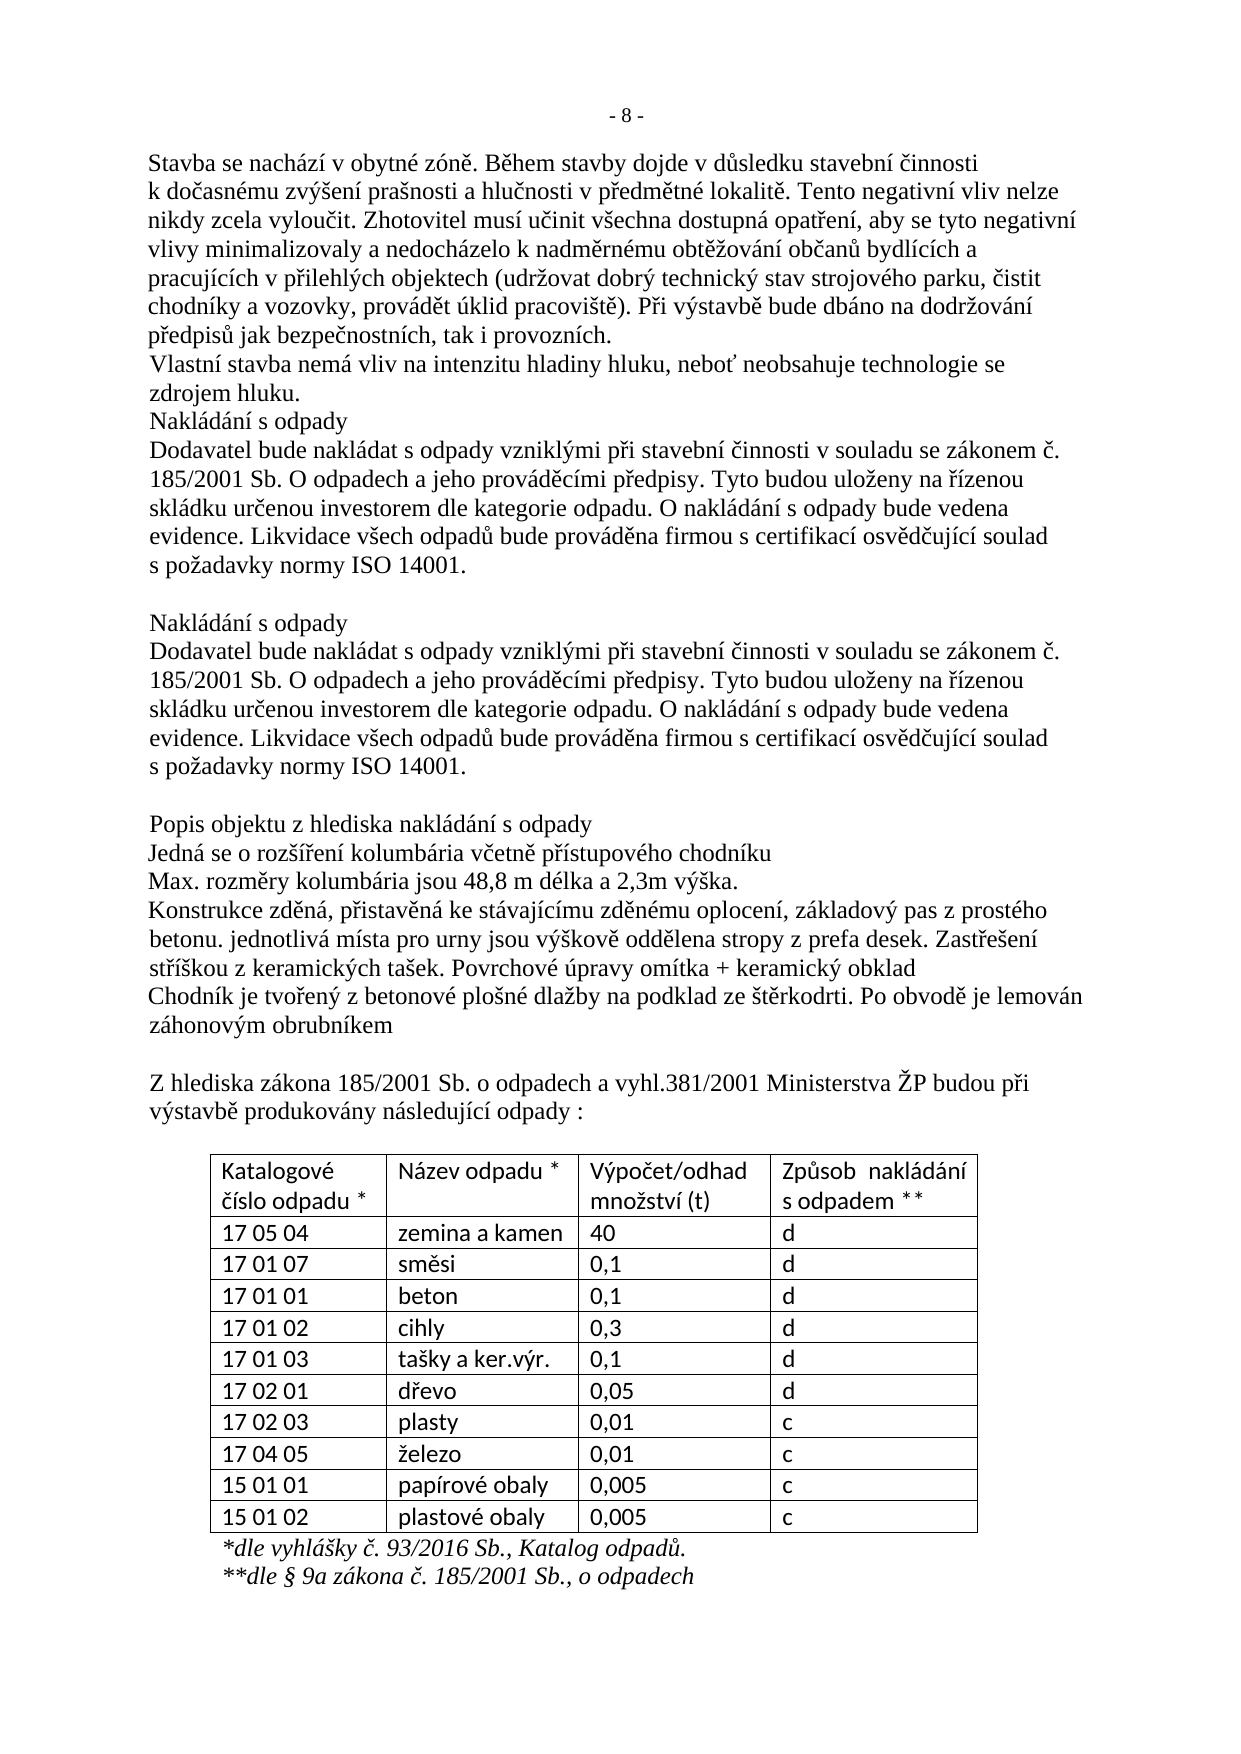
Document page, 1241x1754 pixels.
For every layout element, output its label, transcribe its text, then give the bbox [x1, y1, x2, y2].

table_cell 17 02 03 [211, 1406, 386, 1437]
text Dodavatel bude nakládat s odpady vzniklými při stavební činnosti v souladu se zákonem č. 185/2001 Sb. O odpadech a jeho prováděcími předpisy. Tyto budou uloženy na řízenou skládku určenou investorem dle kategorie odpadu. O nakládání s odpady bude vedena evidence. Likvidace všech odpadů bude prováděna firmou s certifikací osvědčující soulad s požadavky normy ISO 14001. [112, 636, 1093, 780]
table_cell směsi [387, 1249, 578, 1279]
text Jedná se o rozšíření kolumbária včetně přístupového chodníku [148, 838, 1093, 866]
table_cell 0,005 [579, 1501, 770, 1532]
table_cell c [771, 1501, 977, 1532]
table_cell d [771, 1343, 977, 1374]
table_cell d [771, 1249, 977, 1279]
table_cell 15 01 02 [211, 1501, 386, 1532]
table_cell 17 04 05 [211, 1438, 386, 1468]
text Dodavatel bude nakládat s odpady vzniklými při stavební činnosti v souladu se zákonem č. 185/2001 Sb. O odpadech a jeho prováděcími předpisy. Tyto budou uloženy na řízenou skládku určenou investorem dle kategorie odpadu. O nakládání s odpady bude vedena evidence. Likvidace všech odpadů bude prováděna firmou s certifikací osvědčující soulad s požadavky normy ISO 14001. [112, 435, 1093, 579]
table_cell železo [387, 1438, 578, 1468]
table_cell papírové obaly [387, 1470, 578, 1500]
table_cell 17 01 01 [211, 1280, 386, 1311]
text Konstrukce zděná, přistavěná ke stávajícímu zděnému oplocení, základový pas z prostého betonu. jednotlivá místa pro urny jsou výškově oddělena stropy z prefa desek. Zastřešení stříškou z keramických tašek. Povrchové úpravy omítka + keramický obklad [148, 895, 1093, 981]
table_cell d [771, 1217, 977, 1247]
table_header Katalogové číslo odpadu * [211, 1155, 386, 1216]
table_cell 0,005 [579, 1470, 770, 1500]
table_header Způsob nakládání s odpadem ** [771, 1155, 977, 1216]
table_cell 17 01 07 [211, 1249, 386, 1279]
table_header Název odpadu * [387, 1155, 578, 1216]
text Vlastní stavba nemá vliv na intenzitu hladiny hluku, neboť neobsahuje technologie se zdrojem hluku. [112, 349, 1093, 406]
text Z hlediska zákona 185/2001 Sb. o odpadech a vyhl.381/2001 Ministerstva ŽP budou při výstavbě produkovány následující odpady : [148, 1068, 1093, 1125]
table_cell d [771, 1280, 977, 1311]
table_cell beton [387, 1280, 578, 1311]
table_cell zemina a kamen [387, 1217, 578, 1247]
table_cell 15 01 01 [211, 1470, 386, 1500]
text Chodník je tvořený z betonové plošné dlažby na podklad ze štěrkodrti. Po obvodě je lemován záhonovým obrubníkem [148, 981, 1093, 1039]
table_header Výpočet/odhad množství (t) [579, 1155, 770, 1216]
table_cell 17 01 02 [211, 1312, 386, 1342]
table_cell 0,1 [579, 1343, 770, 1374]
table_cell 17 01 03 [211, 1343, 386, 1374]
table_cell 0,1 [579, 1280, 770, 1311]
table_cell 0,01 [579, 1438, 770, 1468]
text Stavba se nachází v obytné zóně. Během stavby dojde v důsledku stavební činnosti k dočasnému zvýšení prašnosti a hlučnosti v předmětné lokalitě. Tento negativní vliv nelze nikdy zcela vyloučit. Zhotovitel musí učinit všechna dostupná opatření, aby se tyto negativní vlivy minimalizovaly a nedocházelo k nadměrnému obtěžování občanů bydlících a pracujících v přilehlých objektech (udržovat dobrý technický stav strojového parku, čistit chodníky a vozovky, provádět úklid pracoviště). Při výstavbě bude dbáno na dodržování předpisů jak bezpečnostních, tak i provozních. [148, 148, 1093, 349]
table_cell 40 [579, 1217, 770, 1247]
text Nakládání s odpady [112, 406, 1093, 435]
table_cell 0,1 [579, 1249, 770, 1279]
table_cell d [771, 1312, 977, 1342]
text Nakládání s odpady [112, 608, 1093, 636]
table_cell c [771, 1438, 977, 1468]
table_cell 0,01 [579, 1406, 770, 1437]
table_cell plasty [387, 1406, 578, 1437]
table_cell dřevo [387, 1375, 578, 1405]
table_cell 0,3 [579, 1312, 770, 1342]
table_cell 17 02 01 [211, 1375, 386, 1405]
table_cell 17 05 04 [211, 1217, 386, 1247]
table_cell c [771, 1470, 977, 1500]
text Max. rozměry kolumbária jsou 48,8 m délka a 2,3m výška. [148, 866, 1093, 895]
table_cell tašky a ker.výr. [387, 1343, 578, 1374]
text *dle vyhlášky č. 93/2016 Sb., Katalog odpadů. [221, 1533, 1093, 1561]
text **dle § 9a zákona č. 185/2001 Sb., o odpadech [221, 1561, 1093, 1590]
text Popis objektu z hlediska nakládání s odpady [148, 809, 1093, 838]
table_cell c [771, 1406, 977, 1437]
table_cell plastové obaly [387, 1501, 578, 1532]
table_cell 0,05 [579, 1375, 770, 1405]
table_cell d [771, 1375, 977, 1405]
table_cell cihly [387, 1312, 578, 1342]
